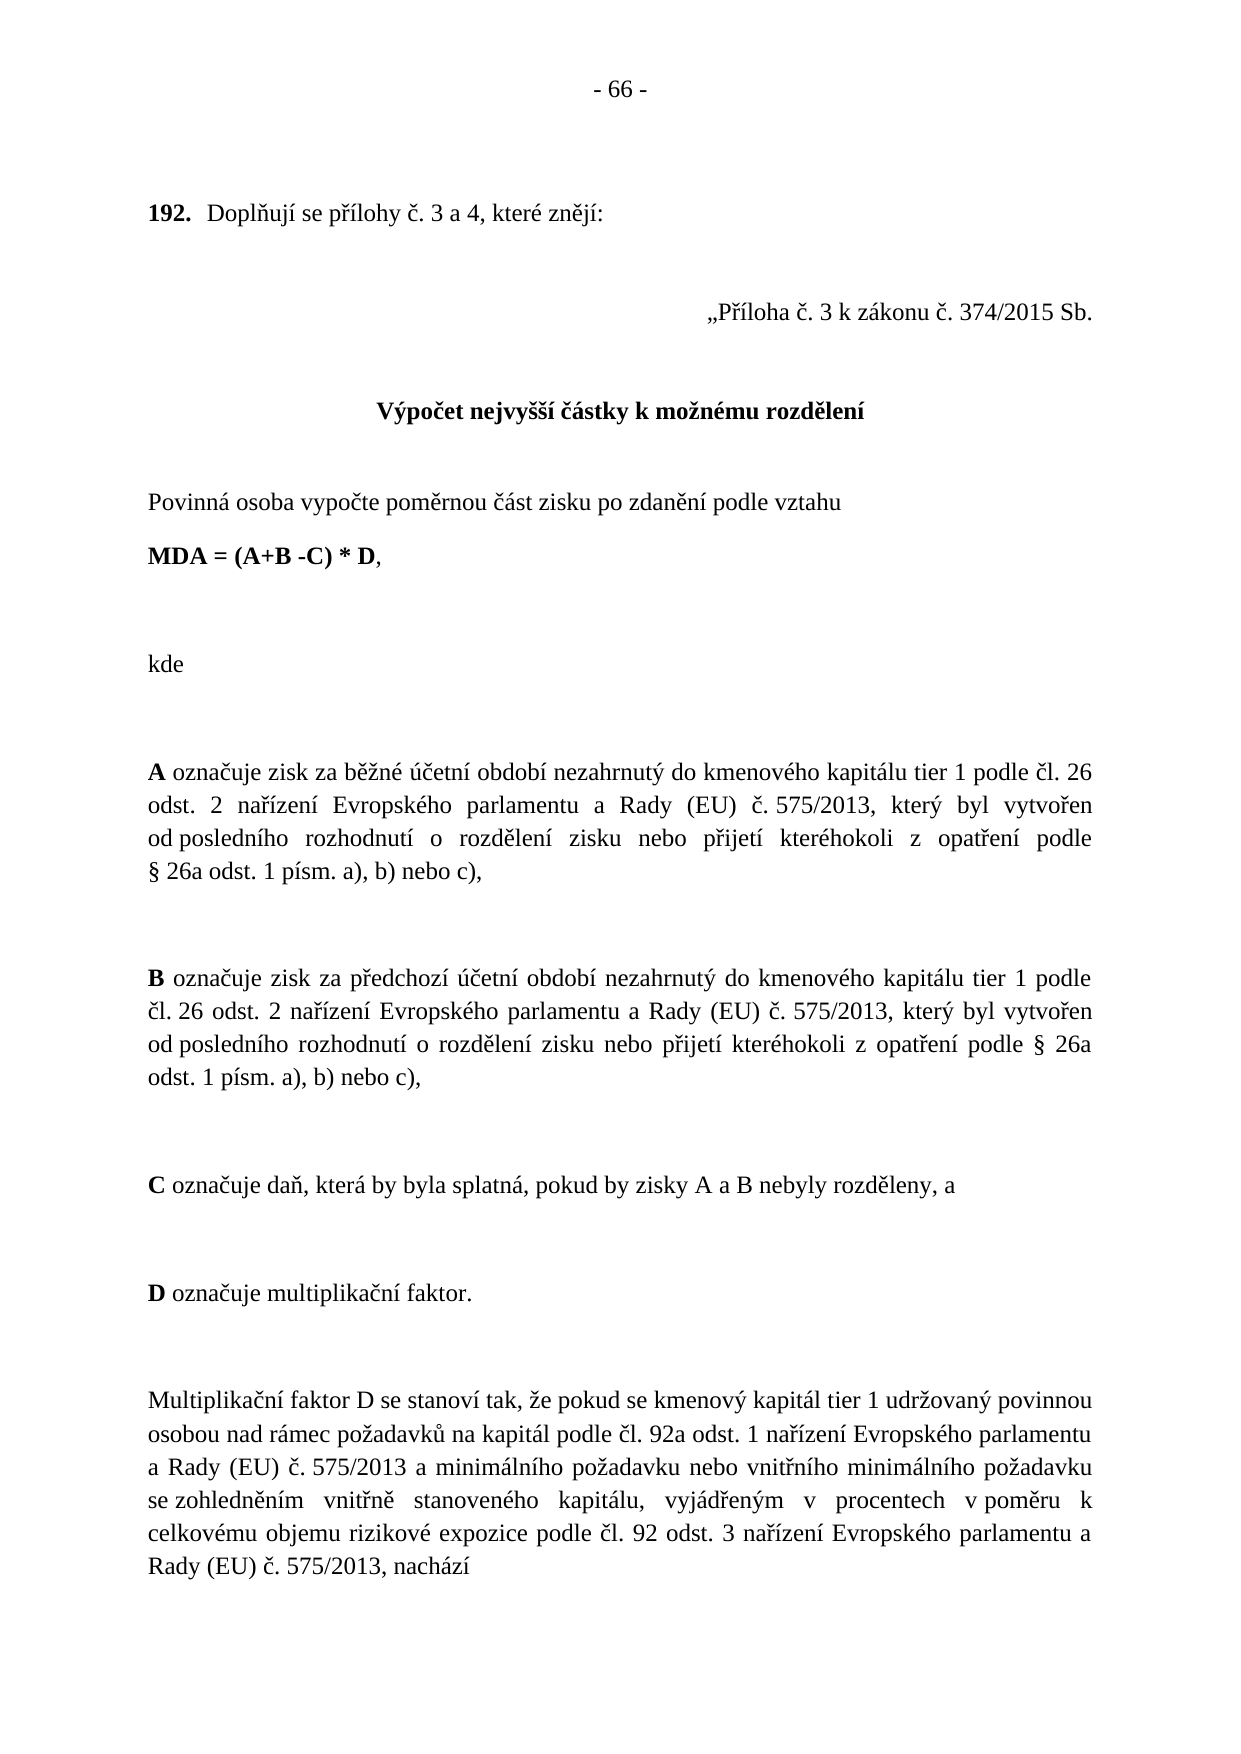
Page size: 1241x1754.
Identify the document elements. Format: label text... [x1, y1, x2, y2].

text B označuje zisk za předchozí účetní období nezahrnutý do kmenového kapitálu tier 1 podle čl. 26 odst. 2 nařízení Evropského parlamentu a Rady (EU) č. 575/2013, který byl vytvořen od posledního rozhodnutí o rozdělení zisku nebo přijetí kteréhokoli z opatření podle § 26a odst. 1 písm. a), b) nebo c), [148, 963, 1093, 1091]
text D označuje multiplikační faktor. [148, 1278, 1093, 1307]
text A označuje zisk za běžné účetní období nezahrnutý do kmenového kapitálu tier 1 podle čl. 26 odst. 2 nařízení Evropského parlamentu a Rady (EU) č. 575/2013, který byl vytvořen od posledního rozhodnutí o rozdělení zisku nebo přijetí kteréhokoli z opatření podle § 26a odst. 1 písm. a), b) nebo c), [148, 757, 1093, 884]
text Multiplikační faktor D se stanoví tak, že pokud se kmenový kapitál tier 1 udržovaný povinnou osobou nad rámec požadavků na kapitál podle čl. 92a odst. 1 nařízení Evropského parlamentu a Rady (EU) č. 575/2013 a minimálního požadavku nebo vnitřního minimálního požadavku se zohledněním vnitřně stanoveného kapitálu, vyjádřeným v procentech v poměru k celkovému objemu rizikové expozice podle čl. 92 odst. 3 nařízení Evropského parlamentu a Rady (EU) č. 575/2013, nachází [148, 1386, 1093, 1579]
text kde [148, 649, 1093, 678]
text Povinná osoba vypočte poměrnou část zisku po zdanění podle vztahu [148, 487, 1093, 516]
text C označuje daň, která by byla splatná, pokud by zisky A a B nebyly rozděleny, a [148, 1170, 1093, 1199]
text „Příloha č. 3 k zákonu č. 374/2015 Sb. [148, 297, 1093, 326]
text Výpočet nejvyšší částky k možnému rozdělení [148, 396, 1093, 425]
text MDA = (A+B -C) * D, [148, 541, 1093, 570]
text Doplňují se přílohy č. 3 a 4, které znějí: [148, 198, 1093, 226]
